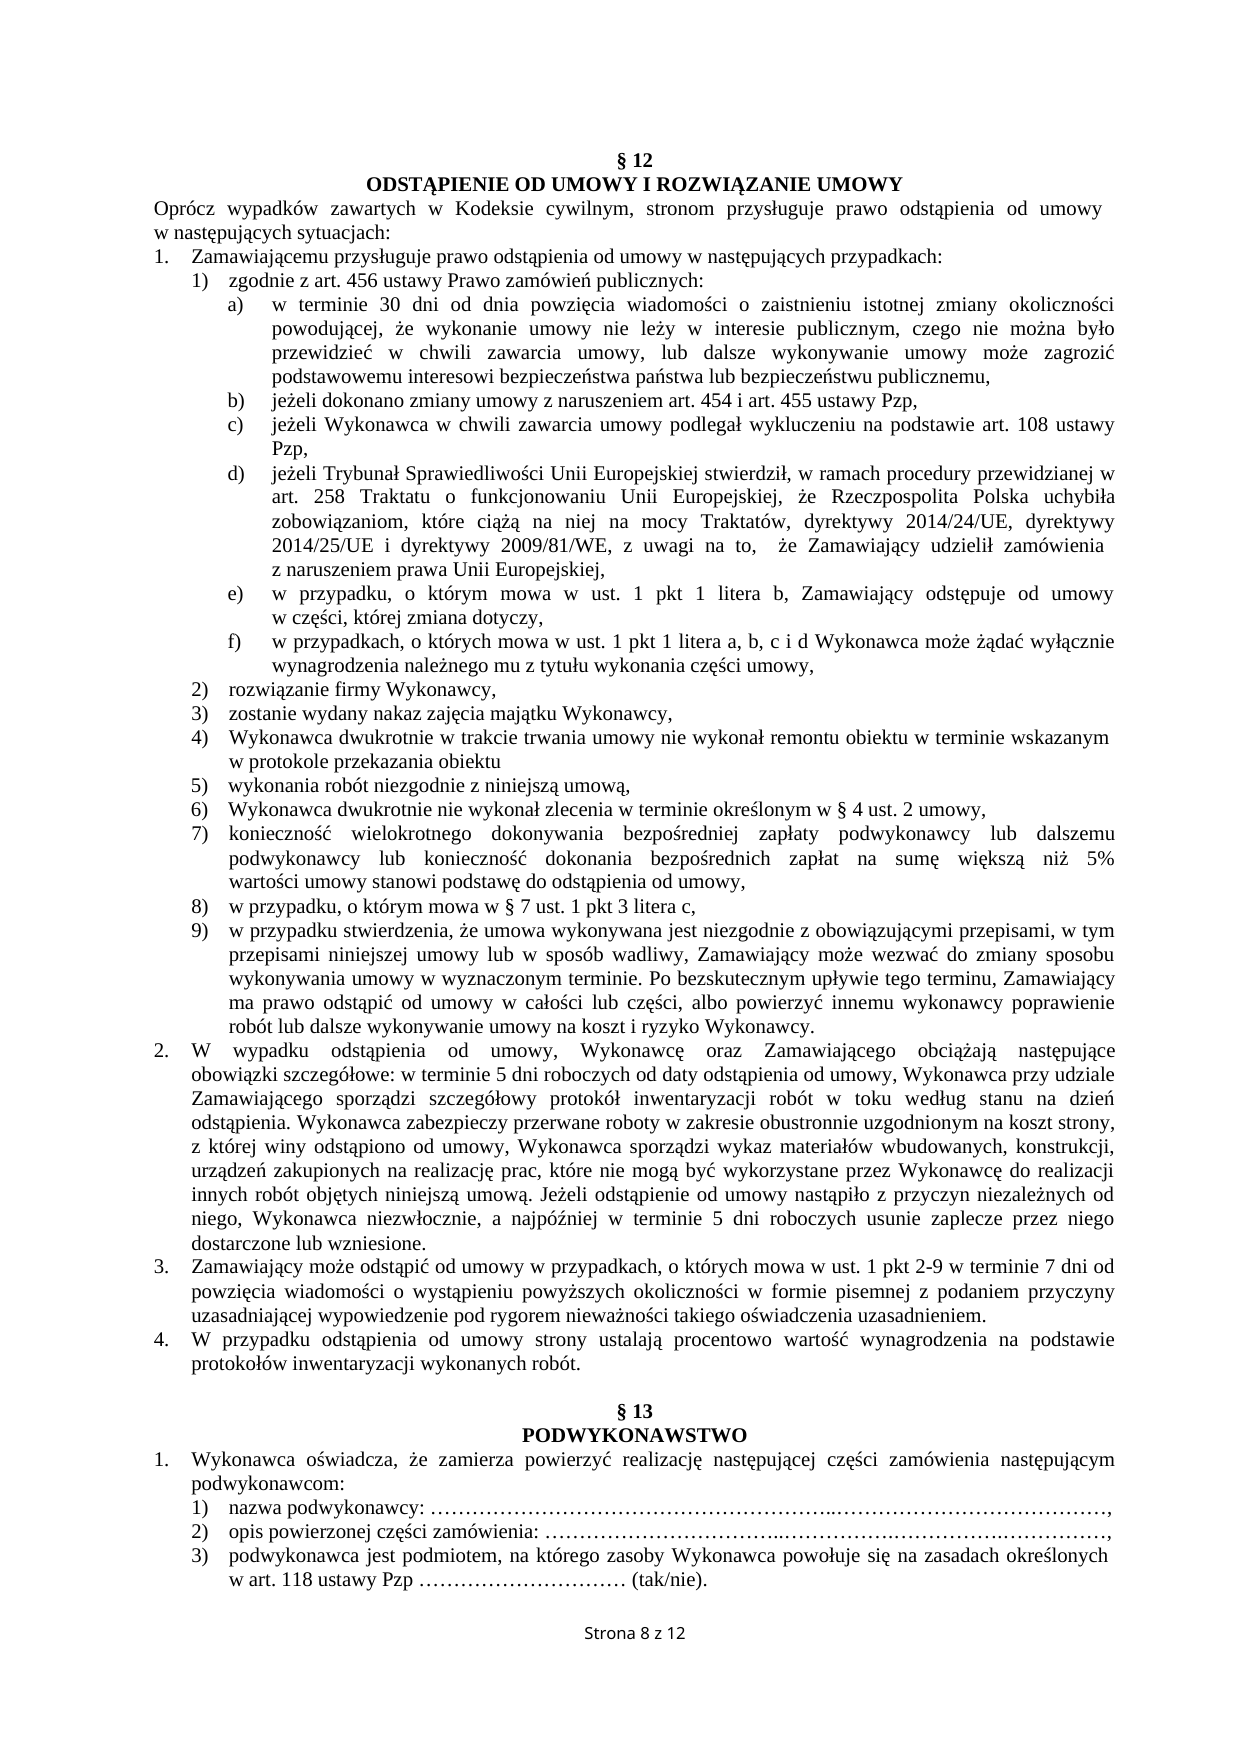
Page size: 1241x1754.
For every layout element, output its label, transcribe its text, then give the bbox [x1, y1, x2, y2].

text § 13 [153, 1399, 1116, 1423]
list zgodnie z art. 456 ustawy Prawo zamówień publicznych: [191, 268, 1116, 292]
list opis powierzonej części zamówienia: ……………………………..…………….…………….……………, [191, 1519, 1116, 1543]
list w przypadku, o którym mowa w ust. 1 pkt 1 litera b, Zamawiający odstępuje od umowy w części, której zmiana dotyczy, [227, 581, 1116, 629]
list w terminie 30 dni od dnia powzięcia wiadomości o zaistnieniu istotnej zmiany okoliczności powodującej, że wykonanie umowy nie leży w interesie publicznym, czego nie można było przewidzieć w chwili zawarcia umowy, lub dalsze wykonywanie umowy może zagrozić podstawowemu interesowi bezpieczeństwa państwa lub bezpieczeństwu publicznemu, [227, 292, 1116, 388]
list w przypadku, o którym mowa w § 7 ust. 1 pkt 3 litera c, [191, 893, 1116, 918]
list Zamawiający może odstąpić od umowy w przypadkach, o których mowa w ust. 1 pkt 2-9 w terminie 7 dni od powzięcia wiadomości o wystąpieniu powyższych okoliczności w formie pisemnej z podaniem przyczyny uzasadniającej wypowiedzenie pod rygorem nieważności takiego oświadczenia uzasadnieniem. [153, 1254, 1116, 1327]
list konieczność wielokrotnego dokonywania bezpośredniej zapłaty podwykonawcy lub dalszemu podwykonawcy lub konieczność dokonania bezpośrednich zapłat na sumę większą niż 5% wartości umowy stanowi podstawę do odstąpienia od umowy, [191, 821, 1116, 893]
list Wykonawca oświadcza, że zamierza powierzyć realizację następującej części zamówienia następującym podwykonawcom: [153, 1447, 1116, 1495]
text PODWYKONAWSTWO [153, 1423, 1116, 1447]
list W wypadku odstąpienia od umowy, Wykonawcę oraz Zamawiającego obciążają następujące obowiązki szczegółowe: w terminie 5 dni roboczych od daty odstąpienia od umowy, Wykonawca przy udziale Zamawiającego sporządzi szczegółowy protokół inwentaryzacji robót w toku według stanu na dzień odstąpienia. Wykonawca zabezpieczy przerwane roboty w zakresie obustronnie uzgodnionym na koszt strony, z której winy odstąpiono od umowy, Wykonawca sporządzi wykaz materiałów wbudowanych, konstrukcji, urządzeń zakupionych na realizację prac, które nie mogą być wykorzystane przez Wykonawcę do realizacji innych robót objętych niniejszą umową. Jeżeli odstąpienie od umowy nastąpiło z przyczyn niezależnych od niego, Wykonawca niezwłocznie, a najpóźniej w terminie 5 dni roboczych usunie zaplecze przez niego dostarczone lub wzniesione. [153, 1038, 1116, 1254]
list Wykonawca dwukrotnie w trakcie trwania umowy nie wykonał remontu obiektu w terminie wskazanym w protokole przekazania obiektu [191, 725, 1116, 773]
list Zamawiającemu przysługuje prawo odstąpienia od umowy w następujących przypadkach: [191, 244, 1116, 268]
list jeżeli Wykonawca w chwili zawarcia umowy podlegał wykluczeniu na podstawie art. 108 ustawy Pzp, [227, 412, 1116, 460]
list W przypadku odstąpienia od umowy strony ustalają procentowo wartość wynagrodzenia na podstawie protokołów inwentaryzacji wykonanych robót. [153, 1327, 1116, 1375]
list w przypadkach, o których mowa w ust. 1 pkt 1 litera a, b, c i d Wykonawca może żądać wyłącznie wynagrodzenia należnego mu z tytułu wykonania części umowy, [227, 629, 1116, 677]
list nazwa podwykonawcy: …………………………………………………..…………………………………, [191, 1495, 1116, 1519]
list jeżeli dokonano zmiany umowy z naruszeniem art. 454 i art. 455 ustawy Pzp, [227, 388, 1116, 412]
list podwykonawca jest podmiotem, na którego zasoby Wykonawca powołuje się na zasadach określonych w art. 118 ustawy Pzp ………………………… (tak/nie). [191, 1543, 1116, 1591]
text Oprócz wypadków zawartych w Kodeksie cywilnym, stronom przysługuje prawo odstąpienia od umowy w następujących sytuacjach: [153, 196, 1116, 244]
list rozwiązanie firmy Wykonawcy, [191, 677, 1116, 701]
text ODSTĄPIENIE OD UMOWY I ROZWIĄZANIE UMOWY [153, 172, 1116, 196]
list w przypadku stwierdzenia, że umowa wykonywana jest niezgodnie z obowiązującymi przepisami, w tym przepisami niniejszej umowy lub w sposób wadliwy, Zamawiający może wezwać do zmiany sposobu wykonywania umowy w wyznaczonym terminie. Po bezskutecznym upływie tego terminu, Zamawiający ma prawo odstąpić od umowy w całości lub części, albo powierzyć innemu wykonawcy poprawienie robót lub dalsze wykonywanie umowy na koszt i ryzyko Wykonawcy. [191, 918, 1116, 1038]
list jeżeli Trybunał Sprawiedliwości Unii Europejskiej stwierdził, w ramach procedury przewidzianej w art. 258 Traktatu o funkcjonowaniu Unii Europejskiej, że Rzeczpospolita Polska uchybiła zobowiązaniom, które ciążą na niej na mocy Traktatów, dyrektywy 2014/24/UE, dyrektywy 2014/25/UE i dyrektywy 2009/81/WE, z uwagi na to, że Zamawiający udzielił zamówienia z naruszeniem prawa Unii Europejskiej, [227, 460, 1116, 581]
text § 12 [153, 148, 1116, 172]
list wykonania robót niezgodnie z niniejszą umową, [191, 773, 1116, 797]
list zostanie wydany nakaz zajęcia majątku Wykonawcy, [191, 701, 1116, 725]
list Wykonawca dwukrotnie nie wykonał zlecenia w terminie określonym w § 4 ust. 2 umowy, [191, 797, 1116, 821]
